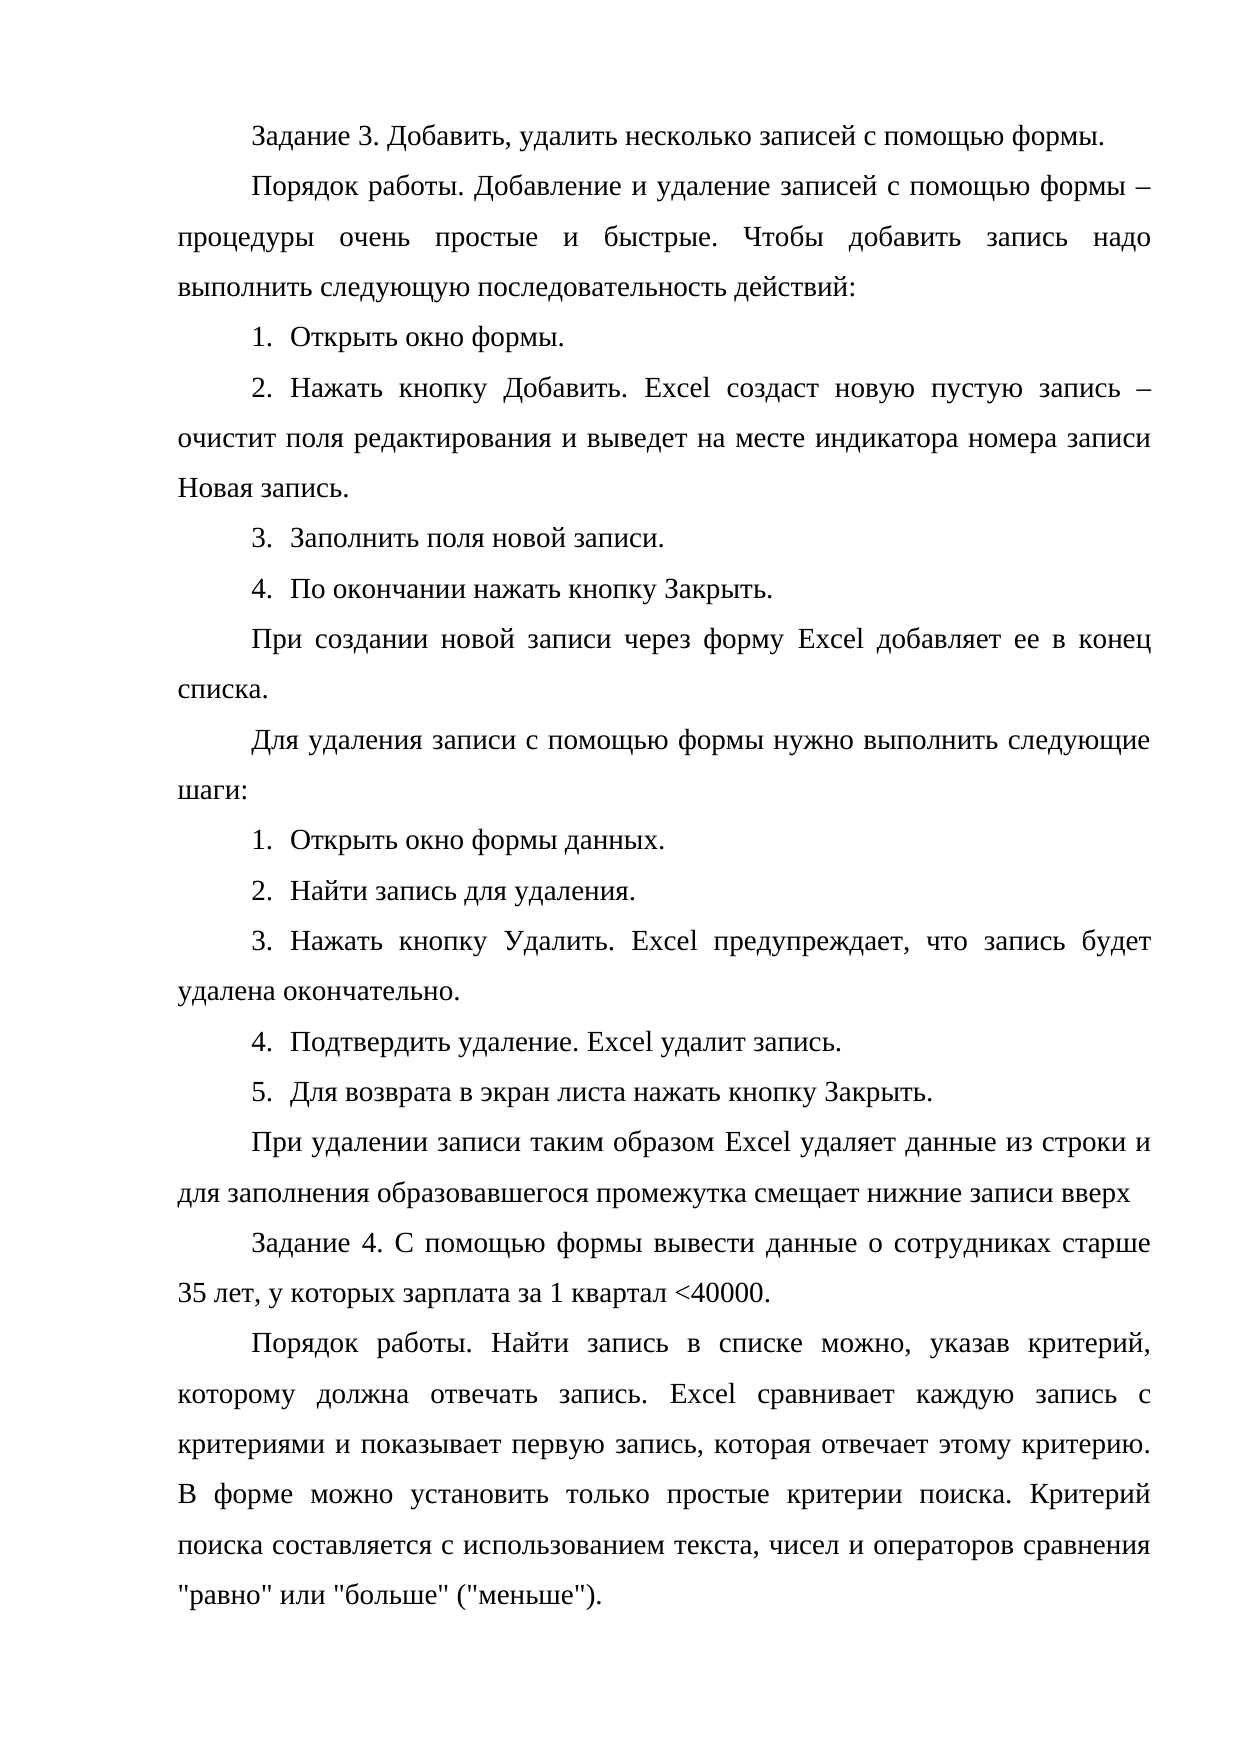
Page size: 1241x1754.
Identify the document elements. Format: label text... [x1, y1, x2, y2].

text При создании новой записи через форму Excel добавляет ее в конец списка. [177, 621, 1152, 705]
list Открыть окно формы данных. [177, 822, 1152, 856]
list Найти запись для удаления. [177, 873, 1152, 906]
list Нажать кнопку Удалить. Excel предупреждает, что запись будет удалена окончательно. [177, 923, 1152, 1007]
list Заполнить поля новой записи. [177, 521, 1152, 554]
text Задание 4. С помощью формы вывести данные о сотрудниках старше 35 лет, у которых зарплата за 1 квартал <40000. [177, 1225, 1152, 1309]
list Нажать кнопку Добавить. Excel создаст новую пустую запись – очистит поля редактирования и выведет на месте индикатора номера записи Новая запись. [177, 370, 1152, 504]
list По окончании нажать кнопку Закрыть. [177, 571, 1152, 604]
list Подтвердить удаление. Excel удалит запись. [177, 1024, 1152, 1057]
list Для возврата в экран листа нажать кнопку Закрыть. [177, 1074, 1152, 1108]
text При удалении записи таким образом Excel удаляет данные из строки и для заполнения образовавшегося промежутка смещает нижние записи вверх [177, 1124, 1152, 1208]
text Порядок работы. Найти запись в списке можно, указав критерий, которому должна отвечать запись. Excel сравнивает каждую запись с критериями и показывает первую запись, которая отвечает этому критерию. В форме можно установить только простые критерии поиска. Критерий поиска составляется с использованием текста, чисел и операторов сравнения "равно" или "больше" ("меньше"). [177, 1326, 1152, 1611]
text Задание 3. Добавить, удалить несколько записей с помощью формы. [177, 118, 1152, 152]
text Порядок работы. Добавление и удаление записей с помощью формы – процедуры очень простые и быстрые. Чтобы добавить запись надо выполнить следующую последовательность действий: [177, 168, 1152, 303]
list Открыть окно формы. [177, 319, 1152, 353]
text Для удаления записи с помощью формы нужно выполнить следующие шаги: [177, 722, 1152, 806]
